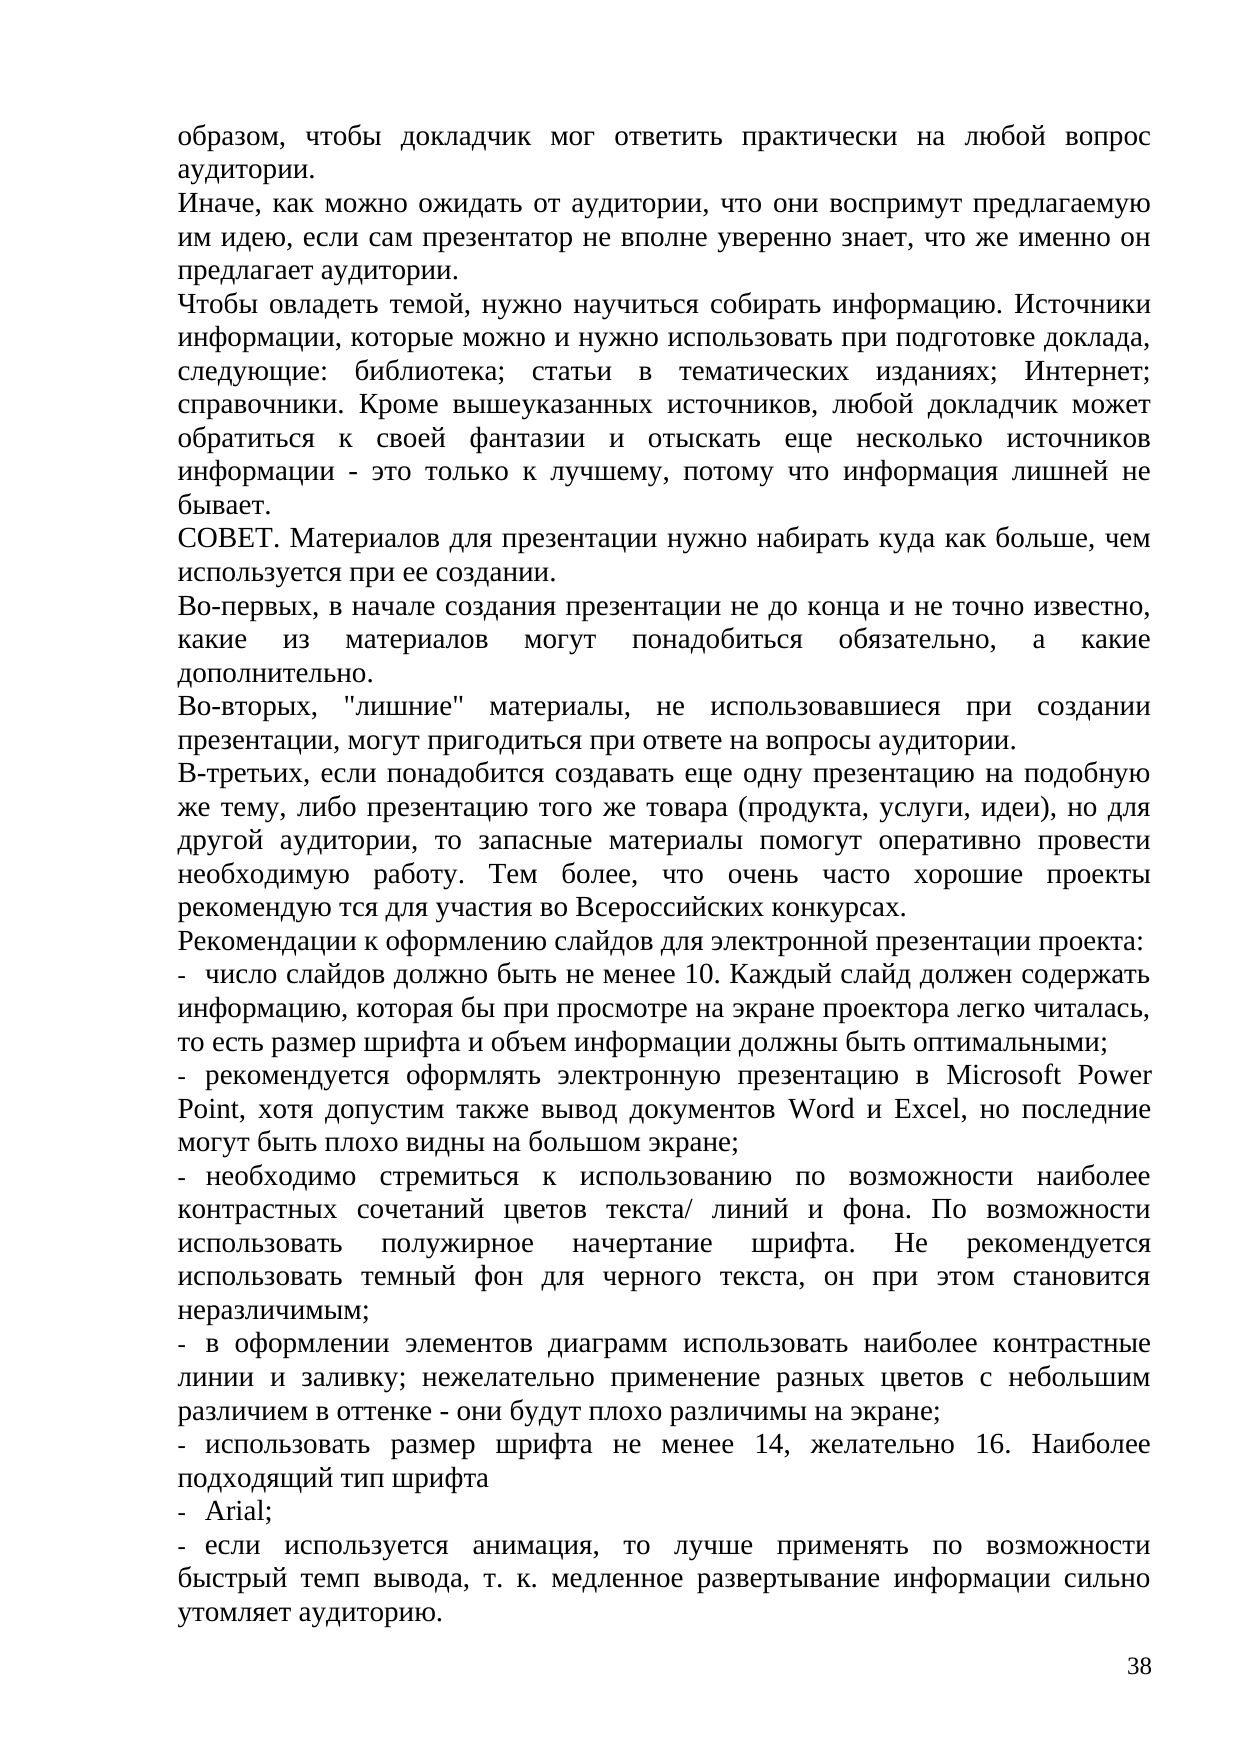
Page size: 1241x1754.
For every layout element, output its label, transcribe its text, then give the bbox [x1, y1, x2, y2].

text Чтобы овладеть темой, нужно научиться собирать информацию. Источники информации, которые можно и нужно использовать при подготовке доклада, следующие: библиотека; статьи в тематических изданиях; Интернет; справочники. Кроме вышеуказанных источников, любой докладчик может обратиться к своей фантазии и отыскать еще несколько источников информации - это только к лучшему, потому что информация лишней не бывает. [177, 286, 1152, 521]
text Иначе, как можно ожидать от аудитории, что они воспримут предлагаемую им идею, если сам презентатор не вполне уверенно знает, что же именно он предлагает аудитории. [177, 185, 1152, 286]
list в оформлении элементов диаграмм использовать наиболее контрастные линии и заливку; нежелательно применение разных цветов с небольшим различием в оттенке - они будут плохо различимы на экране; [177, 1326, 1152, 1426]
text Рекомендации к оформлению слайдов для электронной презентации проекта: [177, 923, 1152, 957]
list рекомендуется оформлять электронную презентацию в Microsoft Power Point, хотя допустим также вывод документов Word и Excel, но последние могут быть плохо видны на большом экране; [177, 1057, 1152, 1158]
list необходимо стремиться к использованию по возможности наиболее контрастных сочетаний цветов текста/ линий и фона. По возможности использовать полужирное начертание шрифта. Не рекомендуется использовать темный фон для черного текста, он при этом становится неразличимым; [177, 1158, 1152, 1326]
text В-третьих, если понадобится создавать еще одну презентацию на подобную же тему, либо презентацию того же товара (продукта, услуги, идеи), но для другой аудитории, то запасные материалы помогут оперативно провести необходимую работу. Тем более, что очень часто хорошие проекты рекомендую тся для участия во Всероссийских конкурсах. [177, 755, 1152, 923]
text Во-вторых, "лишние" материалы, не использовавшиеся при создании презентации, могут пригодиться при ответе на вопросы аудитории. [177, 688, 1152, 755]
list использовать размер шрифта не менее 14, желательно 16. Наиболее подходящий тип шрифта [177, 1426, 1152, 1493]
list если используется анимация, то лучше применять по возможности быстрый темп вывода, т. к. медленное развертывание информации сильно утомляет аудиторию. [177, 1527, 1152, 1627]
text СОВЕТ. Материалов для презентации нужно набирать куда как больше, чем используется при ее создании. [177, 521, 1152, 588]
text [177, 118, 1152, 185]
list Arial; [177, 1493, 1152, 1527]
list число слайдов должно быть не менее 10. Каждый слайд должен содержать информацию, которая бы при просмотре на экране проектора легко читалась, то есть размер шрифта и объем информации должны быть оптимальными; [177, 957, 1152, 1057]
text Во-первых, в начале создания презентации не до конца и не точно известно, какие из материалов могут понадобиться обязательно, а какие дополнительно. [177, 588, 1152, 688]
